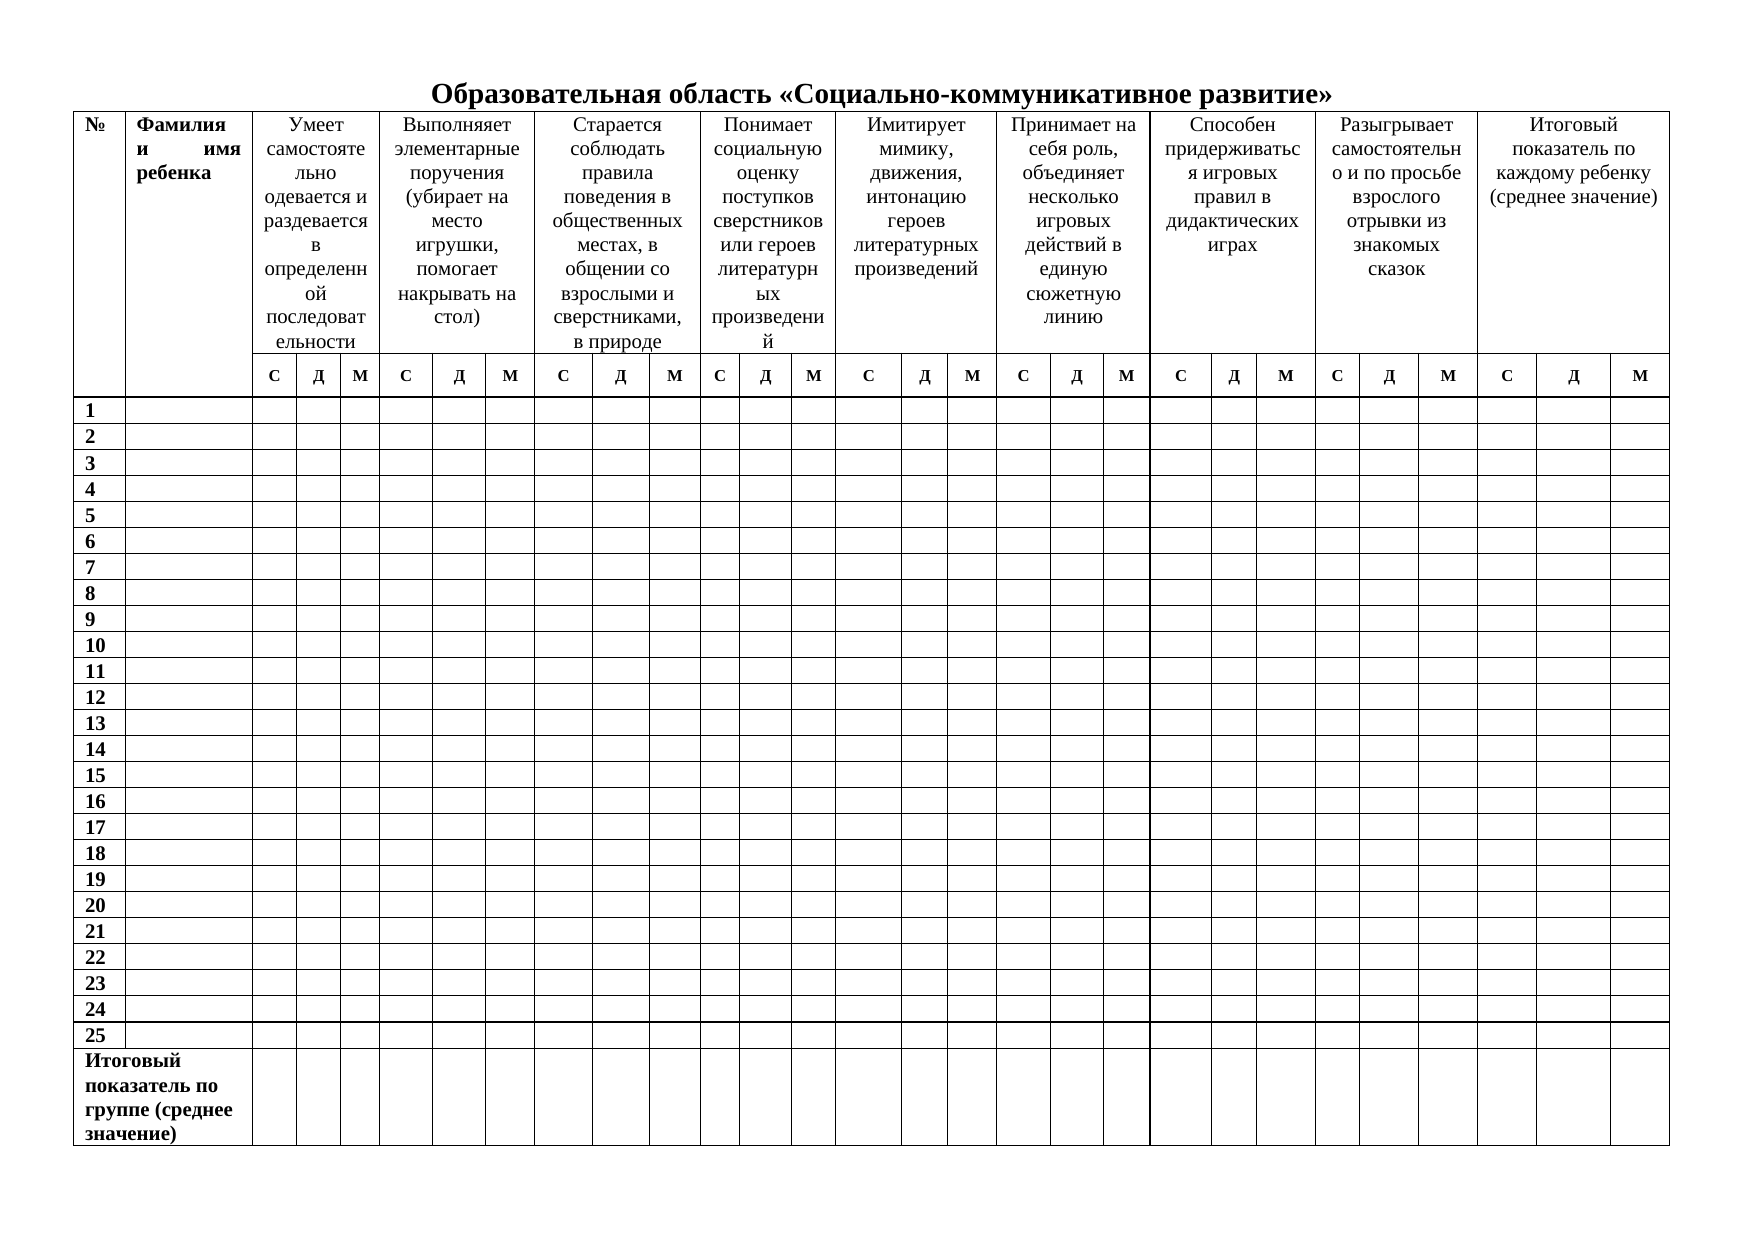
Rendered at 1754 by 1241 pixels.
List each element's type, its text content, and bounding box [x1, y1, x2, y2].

table_cell [126, 606, 252, 631]
table_cell [297, 710, 340, 735]
table_cell [1611, 606, 1669, 631]
table_cell [836, 762, 901, 787]
table_cell [486, 1049, 534, 1145]
table_cell [1212, 710, 1256, 735]
table_cell [948, 788, 996, 813]
table_cell [1104, 580, 1149, 605]
table_cell [1537, 450, 1610, 474]
table_cell [486, 1023, 534, 1047]
table_cell [126, 762, 252, 787]
table_cell [1419, 476, 1477, 501]
table_cell [1316, 684, 1359, 709]
table_cell [1360, 658, 1418, 683]
table_cell [297, 606, 340, 631]
table_cell Итоговый показатель по каждому ребенку (среднее значение) [1478, 112, 1669, 353]
table_cell [1478, 710, 1536, 735]
table_cell [836, 476, 901, 501]
table_cell [297, 866, 340, 891]
table_cell 10 [74, 632, 125, 657]
table_cell [535, 632, 592, 657]
table_cell [948, 918, 996, 943]
table_cell [836, 398, 901, 422]
table_cell [650, 502, 700, 527]
table_cell [1316, 996, 1359, 1021]
table_cell [433, 866, 485, 891]
table_cell [126, 996, 252, 1021]
table_cell [740, 554, 791, 579]
table_cell [1360, 918, 1418, 943]
table_cell [997, 554, 1050, 579]
table_cell [593, 814, 649, 839]
table_cell [740, 736, 791, 761]
table_cell [1478, 554, 1536, 579]
table_cell [1257, 684, 1315, 709]
table_cell [997, 658, 1050, 683]
table_cell [297, 970, 340, 995]
table_cell [902, 736, 947, 761]
table_cell [1104, 840, 1149, 865]
table_cell [1316, 840, 1359, 865]
table_cell [836, 814, 901, 839]
table_cell 14 [74, 736, 125, 761]
table_cell [433, 840, 485, 865]
table_cell [253, 996, 296, 1021]
table_cell [1316, 1023, 1359, 1047]
table_cell [1051, 840, 1103, 865]
table_cell [341, 788, 379, 813]
table_cell [1212, 918, 1256, 943]
table_cell [1419, 632, 1477, 657]
table_cell [1104, 762, 1149, 787]
table_cell [297, 528, 340, 553]
table_cell [997, 840, 1050, 865]
table_cell [1212, 398, 1256, 422]
table_cell [1151, 762, 1211, 787]
table_cell [1419, 684, 1477, 709]
table_cell [1611, 528, 1669, 553]
table_cell [1611, 970, 1669, 995]
table_cell Д [902, 354, 947, 396]
table_cell [1257, 450, 1315, 474]
table_cell [297, 580, 340, 605]
table_cell [486, 632, 534, 657]
table_cell [1611, 658, 1669, 683]
table_cell [380, 736, 432, 761]
table_cell [701, 424, 739, 448]
table_cell [1537, 632, 1610, 657]
table_cell [948, 736, 996, 761]
table_cell [486, 398, 534, 422]
table_cell [380, 398, 432, 422]
table_cell [253, 892, 296, 917]
table_cell [1051, 1049, 1103, 1145]
table_cell [433, 918, 485, 943]
table_cell [701, 658, 739, 683]
table_cell [1611, 580, 1669, 605]
table_cell [380, 1023, 432, 1047]
table_cell [997, 710, 1050, 735]
table_cell [650, 762, 700, 787]
table_cell [1257, 736, 1315, 761]
table_cell [1151, 814, 1211, 839]
table_cell [1151, 840, 1211, 865]
table_cell [253, 450, 296, 474]
table_cell [997, 814, 1050, 839]
table_cell [1419, 554, 1477, 579]
table_cell 7 [74, 554, 125, 579]
table_cell [1212, 840, 1256, 865]
table_cell [253, 970, 296, 995]
table_cell [1212, 996, 1256, 1021]
table_cell [1537, 762, 1610, 787]
table_cell [433, 970, 485, 995]
table_cell [650, 710, 700, 735]
table_cell [902, 684, 947, 709]
table_cell М [341, 354, 379, 396]
table_cell [792, 528, 835, 553]
table_cell [1151, 528, 1211, 553]
table_cell [1212, 476, 1256, 501]
table_cell М [792, 354, 835, 396]
table_cell [650, 684, 700, 709]
table_cell 19 [74, 866, 125, 891]
table_cell [433, 580, 485, 605]
table_cell [1360, 502, 1418, 527]
table_cell [1104, 476, 1149, 501]
table_cell [253, 918, 296, 943]
table_cell [1051, 814, 1103, 839]
table_cell [341, 762, 379, 787]
table_cell [1104, 1049, 1149, 1145]
table_cell [126, 632, 252, 657]
table_cell [1537, 1023, 1610, 1047]
table_cell [650, 658, 700, 683]
table_cell [650, 892, 700, 917]
table_cell М [1257, 354, 1315, 396]
table_cell [836, 554, 901, 579]
table_cell Имитирует мимику, движения, интонацию героев литературных произведений [836, 112, 996, 353]
table_cell [948, 996, 996, 1021]
table_cell [902, 450, 947, 474]
table_cell [902, 762, 947, 787]
table_cell [948, 866, 996, 891]
table_cell [535, 606, 592, 631]
table_cell [1537, 944, 1610, 969]
table_cell [792, 398, 835, 422]
table_cell 2 [74, 424, 125, 448]
table_cell [380, 918, 432, 943]
table_cell [902, 424, 947, 448]
table_cell [792, 658, 835, 683]
table_cell [1478, 450, 1536, 474]
table_cell [740, 450, 791, 474]
table_cell [701, 814, 739, 839]
table_cell [1360, 1049, 1418, 1145]
table_cell [1151, 450, 1211, 474]
table_cell [1212, 866, 1256, 891]
table_cell [1611, 710, 1669, 735]
table_cell [253, 554, 296, 579]
table_cell [253, 424, 296, 448]
table_cell [740, 814, 791, 839]
table_cell [1212, 684, 1256, 709]
table_cell 13 [74, 710, 125, 735]
table_cell [253, 684, 296, 709]
table_cell [1360, 814, 1418, 839]
table_cell [792, 580, 835, 605]
table_cell Д [740, 354, 791, 396]
table_cell [1537, 580, 1610, 605]
table_cell [535, 476, 592, 501]
table_cell [1051, 944, 1103, 969]
table_cell [902, 398, 947, 422]
table_cell [740, 996, 791, 1021]
table_cell [1257, 632, 1315, 657]
table_cell [836, 996, 901, 1021]
table_cell [701, 554, 739, 579]
table_cell [1611, 736, 1669, 761]
table_cell [1257, 918, 1315, 943]
table_cell [380, 710, 432, 735]
table_cell [650, 1049, 700, 1145]
table_cell [486, 684, 534, 709]
table_cell [341, 996, 379, 1021]
table_cell [948, 554, 996, 579]
table_cell [1478, 840, 1536, 865]
table_cell [836, 892, 901, 917]
table_cell [1478, 424, 1536, 448]
table_cell [126, 424, 252, 448]
table_cell [792, 944, 835, 969]
table_cell [380, 658, 432, 683]
table_cell [1478, 788, 1536, 813]
table_cell [1104, 866, 1149, 891]
table_cell [948, 658, 996, 683]
table_cell [380, 996, 432, 1021]
table_cell [1316, 970, 1359, 995]
table_cell [535, 1023, 592, 1047]
table_cell [593, 710, 649, 735]
table_cell [740, 892, 791, 917]
table_cell [535, 554, 592, 579]
table_cell [297, 736, 340, 761]
table_cell [902, 632, 947, 657]
table_cell [253, 528, 296, 553]
table_cell [650, 736, 700, 761]
table_cell [902, 502, 947, 527]
table_cell [836, 788, 901, 813]
table_cell [126, 866, 252, 891]
table_cell [1051, 606, 1103, 631]
table_cell [740, 762, 791, 787]
table_cell [1051, 554, 1103, 579]
table_cell [341, 710, 379, 735]
table_cell [948, 424, 996, 448]
table_cell [902, 788, 947, 813]
table_cell [1419, 788, 1477, 813]
table_cell [433, 944, 485, 969]
table_cell [126, 788, 252, 813]
table_cell [740, 866, 791, 891]
table_cell [792, 736, 835, 761]
table_cell [997, 606, 1050, 631]
table_cell [836, 918, 901, 943]
table_cell [380, 840, 432, 865]
table_cell [593, 632, 649, 657]
table_cell [948, 762, 996, 787]
table_cell [297, 476, 340, 501]
table_cell [701, 684, 739, 709]
table_cell [650, 424, 700, 448]
table_cell М [1104, 354, 1149, 396]
table_cell [341, 1049, 379, 1145]
table_cell [1257, 710, 1315, 735]
table_cell [948, 684, 996, 709]
table_cell [1316, 892, 1359, 917]
table_cell [792, 892, 835, 917]
table_cell [836, 528, 901, 553]
table_cell [486, 424, 534, 448]
table_cell [433, 892, 485, 917]
table_cell [650, 1023, 700, 1047]
table_cell [1104, 606, 1149, 631]
table_cell [1151, 736, 1211, 761]
table_cell [1478, 866, 1536, 891]
table_cell [1537, 840, 1610, 865]
table_cell [1104, 892, 1149, 917]
table_cell [1051, 736, 1103, 761]
table_cell [535, 944, 592, 969]
table_cell [1478, 1023, 1536, 1047]
table_cell [1360, 970, 1418, 995]
table_cell [740, 476, 791, 501]
table_cell [380, 424, 432, 448]
table_cell [486, 970, 534, 995]
table_cell № [74, 112, 125, 396]
table_cell [1104, 450, 1149, 474]
table_cell [1051, 684, 1103, 709]
table_cell [902, 840, 947, 865]
table_cell [650, 866, 700, 891]
table_cell [1478, 918, 1536, 943]
table_cell [1360, 866, 1418, 891]
table_cell [486, 866, 534, 891]
table_cell М [1611, 354, 1669, 396]
table_cell [902, 476, 947, 501]
table_cell 11 [74, 658, 125, 683]
table_cell 24 [74, 996, 125, 1021]
table_cell [1104, 554, 1149, 579]
table_cell [433, 398, 485, 422]
table_cell [997, 580, 1050, 605]
table_cell [997, 502, 1050, 527]
table_cell [535, 528, 592, 553]
table_cell [1104, 736, 1149, 761]
table_cell [650, 398, 700, 422]
table_cell [341, 502, 379, 527]
table_cell [792, 684, 835, 709]
table_cell [1212, 944, 1256, 969]
table_cell [1257, 398, 1315, 422]
table_cell [997, 736, 1050, 761]
table_cell [1611, 944, 1669, 969]
table_cell [1360, 840, 1418, 865]
table_cell [650, 554, 700, 579]
table_cell [1360, 762, 1418, 787]
table_cell [1611, 398, 1669, 422]
table_cell [126, 580, 252, 605]
table_cell [902, 658, 947, 683]
table_cell [836, 944, 901, 969]
table_cell [535, 658, 592, 683]
table_cell [1419, 814, 1477, 839]
table_cell [1419, 996, 1477, 1021]
table_cell [486, 450, 534, 474]
table_cell [341, 944, 379, 969]
table_cell [433, 684, 485, 709]
table_cell С [380, 354, 432, 396]
table_cell Выполняяет элементарные поручения (убирает на место игрушки, помогает накрывать на стол) [380, 112, 534, 353]
table_cell [1051, 632, 1103, 657]
table_cell [1104, 632, 1149, 657]
table_cell [1316, 762, 1359, 787]
table_cell [740, 606, 791, 631]
table_cell С [836, 354, 901, 396]
table_cell [486, 502, 534, 527]
table_cell [792, 710, 835, 735]
table_cell [1316, 606, 1359, 631]
table_cell [433, 788, 485, 813]
table_cell [1478, 736, 1536, 761]
table_cell [1419, 710, 1477, 735]
table_cell [1419, 580, 1477, 605]
table_cell [836, 658, 901, 683]
table_cell [1478, 528, 1536, 553]
table_cell [297, 918, 340, 943]
table_cell [535, 762, 592, 787]
table_cell [486, 840, 534, 865]
table_cell [126, 476, 252, 501]
table_cell [1611, 892, 1669, 917]
table_cell [650, 528, 700, 553]
table_cell [1051, 502, 1103, 527]
table_cell [836, 632, 901, 657]
table_cell [1257, 840, 1315, 865]
table_cell [1257, 762, 1315, 787]
table_cell [433, 736, 485, 761]
table_cell [650, 632, 700, 657]
table_cell [593, 1049, 649, 1145]
table_cell [297, 658, 340, 683]
table_cell [253, 840, 296, 865]
table_cell [433, 658, 485, 683]
table_cell [792, 866, 835, 891]
table_cell [433, 554, 485, 579]
table_cell [126, 398, 252, 422]
table_cell [1257, 554, 1315, 579]
table_cell [593, 866, 649, 891]
table_cell [1257, 1023, 1315, 1047]
table_cell [126, 944, 252, 969]
table_cell [1360, 684, 1418, 709]
table_cell [1316, 632, 1359, 657]
table_cell [341, 658, 379, 683]
table_cell [740, 528, 791, 553]
table_cell [1360, 632, 1418, 657]
table_cell [1051, 658, 1103, 683]
table_cell [486, 658, 534, 683]
table_cell 18 [74, 840, 125, 865]
table_cell [380, 866, 432, 891]
table_cell [740, 502, 791, 527]
table_cell Д [297, 354, 340, 396]
table_cell [701, 918, 739, 943]
table_cell [253, 632, 296, 657]
table_cell [997, 632, 1050, 657]
table_cell [126, 502, 252, 527]
table_cell [593, 528, 649, 553]
table_cell [535, 684, 592, 709]
table_cell [1316, 450, 1359, 474]
table_cell [1051, 996, 1103, 1021]
table_cell [1537, 528, 1610, 553]
table_cell [1537, 1049, 1610, 1145]
table_cell [1360, 580, 1418, 605]
table_cell [1611, 502, 1669, 527]
table_cell [1611, 814, 1669, 839]
table_cell [1104, 944, 1149, 969]
table_cell [701, 762, 739, 787]
table_cell [1104, 658, 1149, 683]
table_cell [1537, 398, 1610, 422]
table_cell [1212, 788, 1256, 813]
table_cell [650, 788, 700, 813]
table_cell [1151, 944, 1211, 969]
table_cell [1257, 866, 1315, 891]
table_cell [433, 1049, 485, 1145]
table_cell [701, 1023, 739, 1047]
table_cell [701, 450, 739, 474]
table_cell [997, 970, 1050, 995]
table_cell Итоговый показатель по группе (среднее значение) [74, 1049, 252, 1145]
table_cell [1151, 788, 1211, 813]
table_cell [1257, 970, 1315, 995]
table_cell 12 [74, 684, 125, 709]
table_cell [1212, 1049, 1256, 1145]
table_cell 21 [74, 918, 125, 943]
table_cell [126, 814, 252, 839]
table_cell [535, 502, 592, 527]
table_cell [1104, 684, 1149, 709]
table_cell [593, 970, 649, 995]
table_cell [701, 632, 739, 657]
table_cell [1212, 632, 1256, 657]
table_cell М [1419, 354, 1477, 396]
table_cell [126, 450, 252, 474]
table_cell [593, 424, 649, 448]
table_cell [593, 918, 649, 943]
table_cell [948, 450, 996, 474]
table_cell [1360, 710, 1418, 735]
table_cell [1537, 814, 1610, 839]
table_cell [1212, 814, 1256, 839]
table_cell [253, 788, 296, 813]
table_cell 4 [74, 476, 125, 501]
table_cell [1316, 658, 1359, 683]
table_cell [997, 866, 1050, 891]
table_cell [433, 476, 485, 501]
table_cell [1212, 606, 1256, 631]
table_cell [486, 762, 534, 787]
table_cell [1151, 710, 1211, 735]
table_cell [593, 762, 649, 787]
table_cell [297, 502, 340, 527]
table_cell [126, 684, 252, 709]
table_cell Понимает социальную оценку поступков сверстников или героев литературных произведений [701, 112, 835, 353]
table_cell [1478, 970, 1536, 995]
table_cell Способен придерживаться игровых правил в дидактических играх [1151, 112, 1315, 353]
table_cell М [650, 354, 700, 396]
table_cell [792, 918, 835, 943]
table_cell [1611, 424, 1669, 448]
table_cell [380, 632, 432, 657]
table_cell [948, 476, 996, 501]
table_cell [740, 684, 791, 709]
table_cell [997, 528, 1050, 553]
table_cell [433, 762, 485, 787]
table_cell [593, 996, 649, 1021]
table_cell [701, 398, 739, 422]
table_cell [380, 1049, 432, 1145]
table_cell [1478, 762, 1536, 787]
table_cell С [253, 354, 296, 396]
table_cell С [1151, 354, 1211, 396]
table_cell [1360, 944, 1418, 969]
table_cell [1051, 970, 1103, 995]
table_cell [593, 788, 649, 813]
table_cell [948, 970, 996, 995]
table_cell [902, 710, 947, 735]
table_cell [297, 1049, 340, 1145]
table_cell [1104, 1023, 1149, 1047]
table_cell [701, 476, 739, 501]
table_cell [650, 580, 700, 605]
table_cell [486, 528, 534, 553]
table_cell [1212, 554, 1256, 579]
table_cell [1478, 996, 1536, 1021]
table_cell 8 [74, 580, 125, 605]
table_cell [1257, 814, 1315, 839]
table_cell [593, 476, 649, 501]
table_cell [1316, 580, 1359, 605]
table_cell [836, 580, 901, 605]
table_cell 6 [74, 528, 125, 553]
table_cell [341, 866, 379, 891]
table_cell [253, 476, 296, 501]
table_cell [902, 970, 947, 995]
table_cell Д [1212, 354, 1256, 396]
table_cell [948, 892, 996, 917]
table_cell [1419, 502, 1477, 527]
table_cell [1051, 710, 1103, 735]
table_cell С [997, 354, 1050, 396]
table_cell [650, 814, 700, 839]
table_cell [593, 450, 649, 474]
table_cell [1151, 632, 1211, 657]
table_cell Д [1360, 354, 1418, 396]
table_cell [1151, 606, 1211, 631]
table_cell [1537, 710, 1610, 735]
table_cell [1360, 736, 1418, 761]
table_cell [253, 710, 296, 735]
table_cell [1611, 996, 1669, 1021]
table_cell [1419, 944, 1477, 969]
table_cell [126, 840, 252, 865]
table_cell [1104, 424, 1149, 448]
table_cell [740, 710, 791, 735]
table_cell 1 [74, 398, 125, 422]
table_cell [535, 424, 592, 448]
table_cell [1478, 1049, 1536, 1145]
table_cell [380, 970, 432, 995]
table_cell [1419, 658, 1477, 683]
table_cell [1316, 398, 1359, 422]
table_cell [380, 476, 432, 501]
table_cell [1537, 658, 1610, 683]
table_cell [253, 580, 296, 605]
table_cell [1360, 606, 1418, 631]
table_cell [1419, 892, 1477, 917]
table_cell [297, 554, 340, 579]
table_cell [1051, 398, 1103, 422]
table_cell [740, 944, 791, 969]
table_cell [1316, 710, 1359, 735]
table_cell [126, 710, 252, 735]
table_cell [1360, 424, 1418, 448]
table_cell Фамилия и имя ребенка [126, 112, 252, 396]
table_cell [1478, 944, 1536, 969]
table_cell [535, 840, 592, 865]
table_cell 23 [74, 970, 125, 995]
table_cell [948, 502, 996, 527]
table_cell [1360, 554, 1418, 579]
table_cell [701, 996, 739, 1021]
table_cell [740, 970, 791, 995]
table_cell [1478, 684, 1536, 709]
table_cell [997, 944, 1050, 969]
table_cell [341, 580, 379, 605]
table_cell [297, 450, 340, 474]
table_cell [253, 606, 296, 631]
table_cell [650, 996, 700, 1021]
table_cell [297, 944, 340, 969]
table_cell [1257, 1049, 1315, 1145]
table_cell [740, 788, 791, 813]
table_cell [1478, 476, 1536, 501]
table_cell [341, 736, 379, 761]
table_cell [1257, 528, 1315, 553]
table_cell [1419, 762, 1477, 787]
table_cell [1104, 398, 1149, 422]
table_cell [1478, 502, 1536, 527]
table_cell [341, 1023, 379, 1047]
table_cell [1537, 554, 1610, 579]
table_cell [1104, 710, 1149, 735]
table_cell [836, 736, 901, 761]
table_cell [1151, 866, 1211, 891]
table_cell [1537, 684, 1610, 709]
table_cell [486, 788, 534, 813]
table_cell [836, 1049, 901, 1145]
table_cell [1212, 892, 1256, 917]
table_cell [593, 684, 649, 709]
table_cell [836, 684, 901, 709]
table_cell [1212, 736, 1256, 761]
table_cell [1316, 554, 1359, 579]
table_cell [701, 502, 739, 527]
table_cell [1419, 840, 1477, 865]
table_cell 3 [74, 450, 125, 474]
table_cell [535, 918, 592, 943]
table_cell [1316, 424, 1359, 448]
table_cell [535, 970, 592, 995]
table_cell [380, 814, 432, 839]
table_cell [253, 866, 296, 891]
table_cell [948, 398, 996, 422]
table_cell [1478, 580, 1536, 605]
table_cell [1419, 1023, 1477, 1047]
table_cell [486, 554, 534, 579]
table_cell [380, 450, 432, 474]
table_cell [1151, 502, 1211, 527]
table_cell [1104, 502, 1149, 527]
table_cell [1051, 762, 1103, 787]
table_cell 25 [74, 1023, 125, 1047]
table_cell [902, 866, 947, 891]
table_cell [1257, 606, 1315, 631]
table_cell [1151, 658, 1211, 683]
table_cell [792, 476, 835, 501]
table_cell [1611, 762, 1669, 787]
table_cell [1537, 996, 1610, 1021]
table_cell [1419, 606, 1477, 631]
table_cell [433, 528, 485, 553]
table_cell [836, 502, 901, 527]
table_cell [997, 424, 1050, 448]
table_cell [297, 814, 340, 839]
table_cell [792, 450, 835, 474]
table_cell [836, 606, 901, 631]
table_cell [593, 840, 649, 865]
table_cell [535, 736, 592, 761]
table_cell [836, 970, 901, 995]
table_cell [650, 840, 700, 865]
table_cell [593, 944, 649, 969]
table_cell [1419, 736, 1477, 761]
table_cell [1537, 606, 1610, 631]
table_cell [297, 684, 340, 709]
table_cell [792, 554, 835, 579]
table_cell [486, 944, 534, 969]
table_cell [535, 866, 592, 891]
table_cell [253, 398, 296, 422]
table_cell [1316, 528, 1359, 553]
table_cell [1316, 866, 1359, 891]
table_cell [997, 1023, 1050, 1047]
table_cell [1051, 866, 1103, 891]
table_cell [433, 1023, 485, 1047]
table_cell [1151, 1049, 1211, 1145]
table_cell Старается соблюдать правила поведения в общественных местах, в общении со взрослыми и сверстниками, в природе [535, 112, 700, 353]
table_cell [1257, 944, 1315, 969]
table_cell С [535, 354, 592, 396]
table_cell [297, 996, 340, 1021]
table_cell [792, 996, 835, 1021]
table_cell [253, 658, 296, 683]
table_cell [902, 580, 947, 605]
table_cell [997, 398, 1050, 422]
table_cell [297, 840, 340, 865]
table_cell [1419, 1049, 1477, 1145]
table_cell [1419, 398, 1477, 422]
table_cell [126, 658, 252, 683]
table_cell [1611, 840, 1669, 865]
table_cell [902, 554, 947, 579]
table_cell [380, 762, 432, 787]
table_cell 20 [74, 892, 125, 917]
table_cell [948, 1049, 996, 1145]
table_cell [1419, 424, 1477, 448]
table_cell [341, 684, 379, 709]
table_cell [701, 736, 739, 761]
table_cell [1151, 996, 1211, 1021]
table_cell [1151, 424, 1211, 448]
table_cell [126, 892, 252, 917]
table_cell [1360, 996, 1418, 1021]
table_cell [433, 996, 485, 1021]
table_cell [341, 398, 379, 422]
table_cell [341, 606, 379, 631]
table_cell [593, 554, 649, 579]
table_cell [997, 996, 1050, 1021]
table_cell [902, 918, 947, 943]
table_cell [1478, 658, 1536, 683]
table_cell Умеет самостоятельно одевается и раздевается в определенной последовательности [253, 112, 379, 353]
table_cell [253, 1049, 296, 1145]
table_cell [792, 1049, 835, 1145]
table_cell [1360, 476, 1418, 501]
table_cell [1257, 996, 1315, 1021]
table_cell [535, 996, 592, 1021]
table_cell [593, 398, 649, 422]
table_cell [535, 398, 592, 422]
table_cell [297, 892, 340, 917]
table_cell [1419, 970, 1477, 995]
table_cell [1611, 866, 1669, 891]
table_cell [297, 788, 340, 813]
table_cell Д [433, 354, 485, 396]
table_cell [792, 840, 835, 865]
table_cell [650, 606, 700, 631]
table_cell [126, 554, 252, 579]
table_cell [1611, 476, 1669, 501]
table_cell [1212, 1023, 1256, 1047]
table_cell [836, 450, 901, 474]
table_cell [792, 502, 835, 527]
table_cell [433, 710, 485, 735]
table_cell [701, 606, 739, 631]
table_cell [650, 476, 700, 501]
table_cell [535, 788, 592, 813]
table_cell [1051, 1023, 1103, 1047]
table_cell М [948, 354, 996, 396]
table_cell [341, 892, 379, 917]
table_cell [948, 814, 996, 839]
table_cell [380, 606, 432, 631]
table_cell [486, 606, 534, 631]
table_cell [902, 996, 947, 1021]
table_cell [433, 606, 485, 631]
table_cell [701, 944, 739, 969]
table_cell [486, 814, 534, 839]
table_cell [253, 762, 296, 787]
table_cell [341, 424, 379, 448]
table_cell [593, 606, 649, 631]
table_cell [740, 424, 791, 448]
table_cell [836, 1023, 901, 1047]
table_cell [902, 814, 947, 839]
table_cell [1051, 528, 1103, 553]
table_cell [792, 632, 835, 657]
table_cell [948, 710, 996, 735]
table_cell [1537, 918, 1610, 943]
table_cell [433, 814, 485, 839]
table_cell [1257, 502, 1315, 527]
table_cell [253, 736, 296, 761]
table_cell [1104, 918, 1149, 943]
table_cell [701, 528, 739, 553]
table_cell [593, 736, 649, 761]
table_cell [341, 970, 379, 995]
table_cell [792, 606, 835, 631]
table_cell [253, 1023, 296, 1047]
table_cell [341, 840, 379, 865]
table_cell [792, 788, 835, 813]
table_cell [948, 944, 996, 969]
table_cell [792, 424, 835, 448]
table_cell [997, 450, 1050, 474]
table_cell [902, 528, 947, 553]
table_cell [997, 788, 1050, 813]
table_cell [1104, 996, 1149, 1021]
table_cell М [486, 354, 534, 396]
table_cell С [1316, 354, 1359, 396]
table_cell [380, 788, 432, 813]
table_cell [997, 1049, 1050, 1145]
table_cell [948, 632, 996, 657]
table_cell [1611, 1023, 1669, 1047]
table_cell [1104, 528, 1149, 553]
table_cell [948, 528, 996, 553]
table_cell [1212, 658, 1256, 683]
table_cell [740, 840, 791, 865]
table_cell [126, 736, 252, 761]
table_cell [1537, 736, 1610, 761]
table_cell [535, 710, 592, 735]
table_cell [253, 814, 296, 839]
table_cell [297, 398, 340, 422]
table_cell [1151, 892, 1211, 917]
table_cell [650, 970, 700, 995]
table_cell [297, 1023, 340, 1047]
table_cell [1051, 892, 1103, 917]
table_cell [1316, 1049, 1359, 1145]
table_cell [593, 658, 649, 683]
table_cell [1212, 450, 1256, 474]
table_cell [433, 450, 485, 474]
table_cell [297, 762, 340, 787]
table_cell [593, 892, 649, 917]
table_header Образовательная область «Социально-коммуникативное развитие» [74, 75, 1690, 111]
table_cell Принимает на себя роль, объединяет несколько игровых действий в единую сюжетную линию [997, 112, 1149, 353]
table_cell [948, 1023, 996, 1047]
table_cell [740, 658, 791, 683]
table_cell [1316, 814, 1359, 839]
table_cell [1611, 632, 1669, 657]
table_cell [1419, 528, 1477, 553]
table_cell [740, 398, 791, 422]
table_cell [1104, 970, 1149, 995]
table_cell [1611, 1049, 1669, 1145]
table_cell [701, 788, 739, 813]
table_cell [1212, 580, 1256, 605]
table_cell [948, 606, 996, 631]
table_cell 22 [74, 944, 125, 969]
table_cell [341, 476, 379, 501]
table_cell [1478, 892, 1536, 917]
table_cell [433, 502, 485, 527]
table_cell [740, 1023, 791, 1047]
table_cell [126, 528, 252, 553]
table_cell [1478, 632, 1536, 657]
table_cell [836, 866, 901, 891]
table_cell [1051, 580, 1103, 605]
table_cell [486, 710, 534, 735]
table_cell [997, 892, 1050, 917]
table_cell [341, 554, 379, 579]
table_cell [1212, 528, 1256, 553]
table_cell [997, 762, 1050, 787]
table_cell [1419, 450, 1477, 474]
table_cell [997, 684, 1050, 709]
table_cell [701, 580, 739, 605]
table_cell [1478, 814, 1536, 839]
table_cell С [701, 354, 739, 396]
table_cell [1151, 684, 1211, 709]
table_cell 17 [74, 814, 125, 839]
table_cell 15 [74, 762, 125, 787]
table_cell [1212, 424, 1256, 448]
table_cell [1257, 658, 1315, 683]
table_cell [380, 892, 432, 917]
table_cell [253, 502, 296, 527]
table_cell [997, 476, 1050, 501]
table_cell [740, 1049, 791, 1145]
table_cell [650, 450, 700, 474]
table_cell [341, 528, 379, 553]
table_cell [535, 450, 592, 474]
table_cell [1537, 502, 1610, 527]
table_cell [341, 450, 379, 474]
table_cell [253, 944, 296, 969]
table_cell [902, 1023, 947, 1047]
table_cell [1316, 736, 1359, 761]
table_cell [792, 762, 835, 787]
table_cell [948, 840, 996, 865]
table_cell [836, 710, 901, 735]
table_cell [341, 632, 379, 657]
table_cell [1611, 554, 1669, 579]
table_cell [701, 892, 739, 917]
table_cell [1151, 970, 1211, 995]
table_cell [380, 502, 432, 527]
table_cell [126, 970, 252, 995]
table_cell [902, 1049, 947, 1145]
table_cell Разыгрывает самостоятельно и по просьбе взрослого отрывки из знакомых сказок [1316, 112, 1477, 353]
table_cell [1151, 1023, 1211, 1047]
table_cell [486, 996, 534, 1021]
table_cell [486, 476, 534, 501]
table_cell [126, 918, 252, 943]
table_cell [1537, 892, 1610, 917]
table_cell [1360, 788, 1418, 813]
table_cell [380, 528, 432, 553]
table_cell [1537, 970, 1610, 995]
table_cell [126, 1023, 252, 1047]
table_cell [1537, 866, 1610, 891]
table_cell [593, 580, 649, 605]
table_cell [740, 580, 791, 605]
table_cell [948, 580, 996, 605]
table_cell Д [593, 354, 649, 396]
table_cell [1478, 398, 1536, 422]
table_cell [433, 424, 485, 448]
table_cell [486, 580, 534, 605]
table_cell [1419, 918, 1477, 943]
table_cell [1151, 580, 1211, 605]
table_cell [297, 424, 340, 448]
table_cell [593, 1023, 649, 1047]
table_cell [341, 918, 379, 943]
table_cell [650, 944, 700, 969]
table_cell 5 [74, 502, 125, 527]
table_cell [792, 814, 835, 839]
table_cell [1104, 814, 1149, 839]
table_cell [1212, 502, 1256, 527]
table_cell [701, 710, 739, 735]
table_cell [1360, 450, 1418, 474]
table_cell [902, 606, 947, 631]
table_cell [740, 632, 791, 657]
table_cell [836, 424, 901, 448]
table_cell [1537, 476, 1610, 501]
table_cell С [1478, 354, 1536, 396]
table_cell [380, 580, 432, 605]
table_cell [380, 684, 432, 709]
table_cell [1537, 788, 1610, 813]
table_cell [380, 944, 432, 969]
table_cell [297, 632, 340, 657]
table_cell [486, 892, 534, 917]
table_cell [1051, 788, 1103, 813]
table_cell [1257, 580, 1315, 605]
table_cell [902, 892, 947, 917]
table_cell Д [1537, 354, 1610, 396]
table_cell [1611, 684, 1669, 709]
table_cell [650, 918, 700, 943]
table_cell [836, 840, 901, 865]
table_cell [1478, 606, 1536, 631]
table_cell [486, 918, 534, 943]
table_cell [1316, 502, 1359, 527]
table_cell [701, 866, 739, 891]
table_cell [1316, 944, 1359, 969]
table_cell 16 [74, 788, 125, 813]
table_cell [1257, 424, 1315, 448]
table_cell [1360, 892, 1418, 917]
table_cell [701, 840, 739, 865]
table_cell [1257, 788, 1315, 813]
table_cell [1360, 528, 1418, 553]
table_cell [1316, 918, 1359, 943]
table_cell [341, 814, 379, 839]
table_cell [535, 814, 592, 839]
table_cell [1360, 1023, 1418, 1047]
table_cell [902, 944, 947, 969]
table_cell [1151, 918, 1211, 943]
table_cell [535, 892, 592, 917]
table_cell [1051, 476, 1103, 501]
table_cell [792, 1023, 835, 1047]
table_cell [1257, 476, 1315, 501]
table_cell [1051, 918, 1103, 943]
table_cell [433, 632, 485, 657]
table_cell [1316, 476, 1359, 501]
table_cell [535, 580, 592, 605]
table_cell [1419, 866, 1477, 891]
table_cell [997, 918, 1050, 943]
table_cell [380, 554, 432, 579]
table_cell [792, 970, 835, 995]
table_cell [1611, 788, 1669, 813]
table_cell [593, 502, 649, 527]
table_cell [1611, 450, 1669, 474]
table_cell [486, 736, 534, 761]
table_cell [701, 1049, 739, 1145]
table_cell [1104, 788, 1149, 813]
table_cell [1051, 424, 1103, 448]
table_cell [1611, 918, 1669, 943]
table_cell [1151, 398, 1211, 422]
table_cell [1212, 762, 1256, 787]
table_cell [1051, 450, 1103, 474]
table_cell [1151, 554, 1211, 579]
table_cell [1151, 476, 1211, 501]
table_cell 9 [74, 606, 125, 631]
table_cell Д [1051, 354, 1103, 396]
table_cell [1257, 892, 1315, 917]
table_cell [1360, 398, 1418, 422]
table_cell [1316, 788, 1359, 813]
table_cell [1212, 970, 1256, 995]
table_cell [1537, 424, 1610, 448]
table_cell [535, 1049, 592, 1145]
table_cell [701, 970, 739, 995]
table_cell [740, 918, 791, 943]
